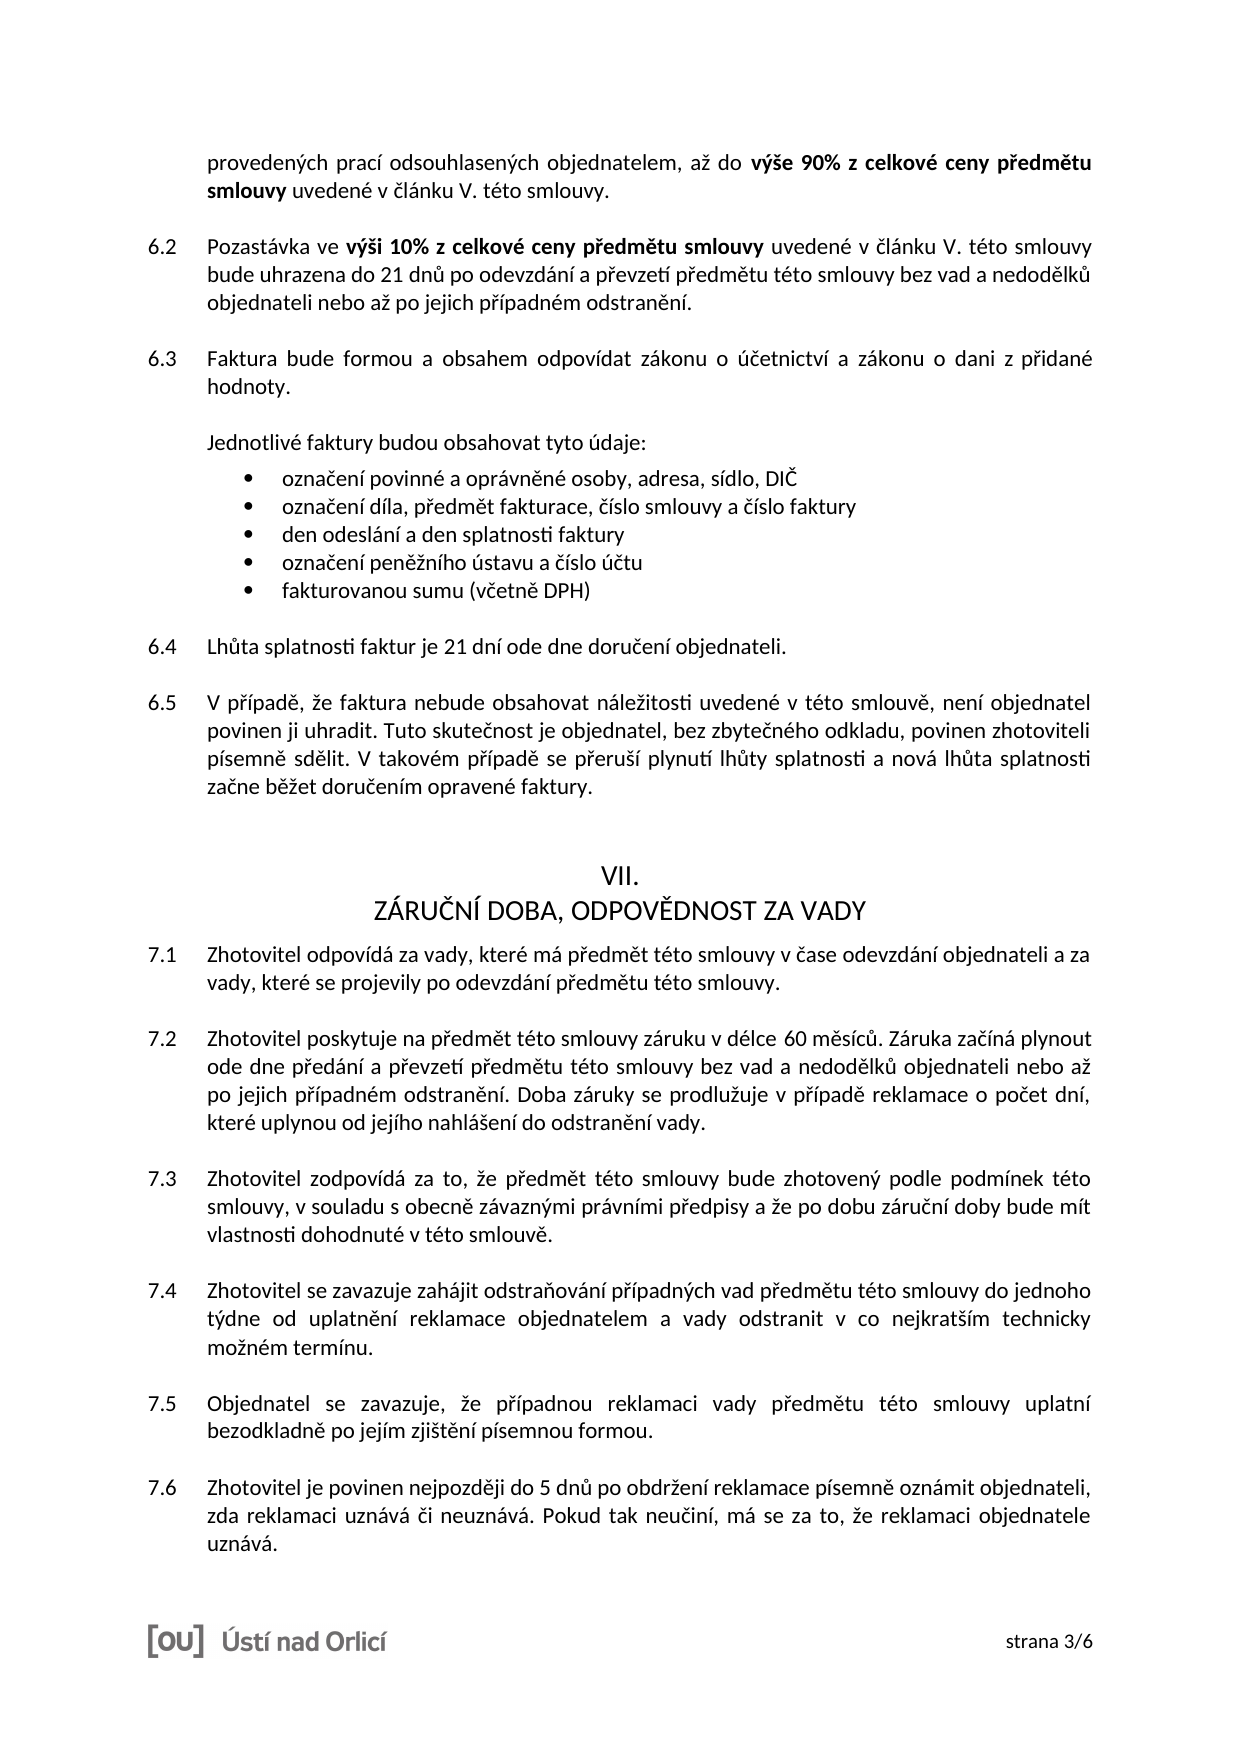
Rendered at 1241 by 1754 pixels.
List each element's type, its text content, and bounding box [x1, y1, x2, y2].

text 7.2 Zhotovitel poskytuje na předmět této smlouvy záruku v délce 60 měsíců. Záruka začíná plynout ode dne předání a převzetí předmětu této smlouvy bez vad a nedodělků objednateli nebo až po jejich případném odstranění. Doba záruky se prodlužuje v případě reklamace o počet dní, které uplynou od jejího nahlášení do odstranění vady. [148, 1024, 1092, 1136]
text 7.6 Zhotovitel je povinen nejpozději do 5 dnů po obdržení reklamace písemně oznámit objednateli, zda reklamaci uznává či neuznává. Pokud tak neučiní, má se za to, že reklamaci objednatele uznává. [148, 1473, 1092, 1557]
text záruční doba, odpovědnost za vady [148, 892, 1092, 928]
list fakturovanou sumu (včetně DPH) [244, 576, 1092, 604]
text 6.4 Lhůta splatnosti faktur je 21 dní ode dne doručení objednateli. [148, 632, 1092, 660]
text Jednotlivé faktury budou obsahovat tyto údaje: [207, 428, 1092, 456]
text 7.5 Objednatel se zavazuje, že případnou reklamaci vady předmětu této smlouvy uplatní bezodkladně po jejím zjištění písemnou formou. [148, 1389, 1092, 1445]
text VII. [148, 857, 1092, 892]
text 6.3 Faktura bude formou a obsahem odpovídat zákonu o účetnictví a zákonu o dani z přidané hodnoty. [148, 344, 1092, 400]
text 7.1 Zhotovitel odpovídá za vady, které má předmět této smlouvy v čase odevzdání objednateli a za vady, které se projevily po odevzdání předmětu této smlouvy. [148, 940, 1092, 996]
text 6.5 V případě, že faktura nebude obsahovat náležitosti uvedené v této smlouvě, není objednatel povinen ji uhradit. Tuto skutečnost je objednatel, bez zbytečného odkladu, povinen zhotoviteli písemně sdělit. V takovém případě se přeruší plynutí lhůty splatnosti a nová lhůta splatnosti začne běžet doručením opravené faktury. [148, 688, 1092, 801]
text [148, 148, 1092, 204]
list označení díla, předmět fakturace, číslo smlouvy a číslo faktury [244, 492, 1092, 520]
list označení povinné a oprávněné osoby, adresa, sídlo, DIČ [244, 464, 1092, 492]
text 6.2 Pozastávka ve výši 10% z celkové ceny předmětu smlouvy uvedené v článku V. této smlouvy bude uhrazena do 21 dnů po odevzdání a převzetí předmětu této smlouvy bez vad a nedodělků objednateli nebo až po jejich případném odstranění. [148, 232, 1092, 316]
list den odeslání a den splatnosti faktury [244, 520, 1092, 548]
text 7.4 Zhotovitel se zavazuje zahájit odstraňování případných vad předmětu této smlouvy do jednoho týdne od uplatnění reklamace objednatelem a vady odstranit v co nejkratším technicky možném termínu. [148, 1277, 1092, 1361]
text 7.3 Zhotovitel zodpovídá za to, že předmět této smlouvy bude zhotovený podle podmínek této smlouvy, v souladu s obecně závaznými právními předpisy a že po dobu záruční doby bude mít vlastnosti dohodnuté v této smlouvě. [148, 1164, 1092, 1248]
picture [147, 1623, 388, 1659]
list označení peněžního ústavu a číslo účtu [244, 548, 1092, 576]
